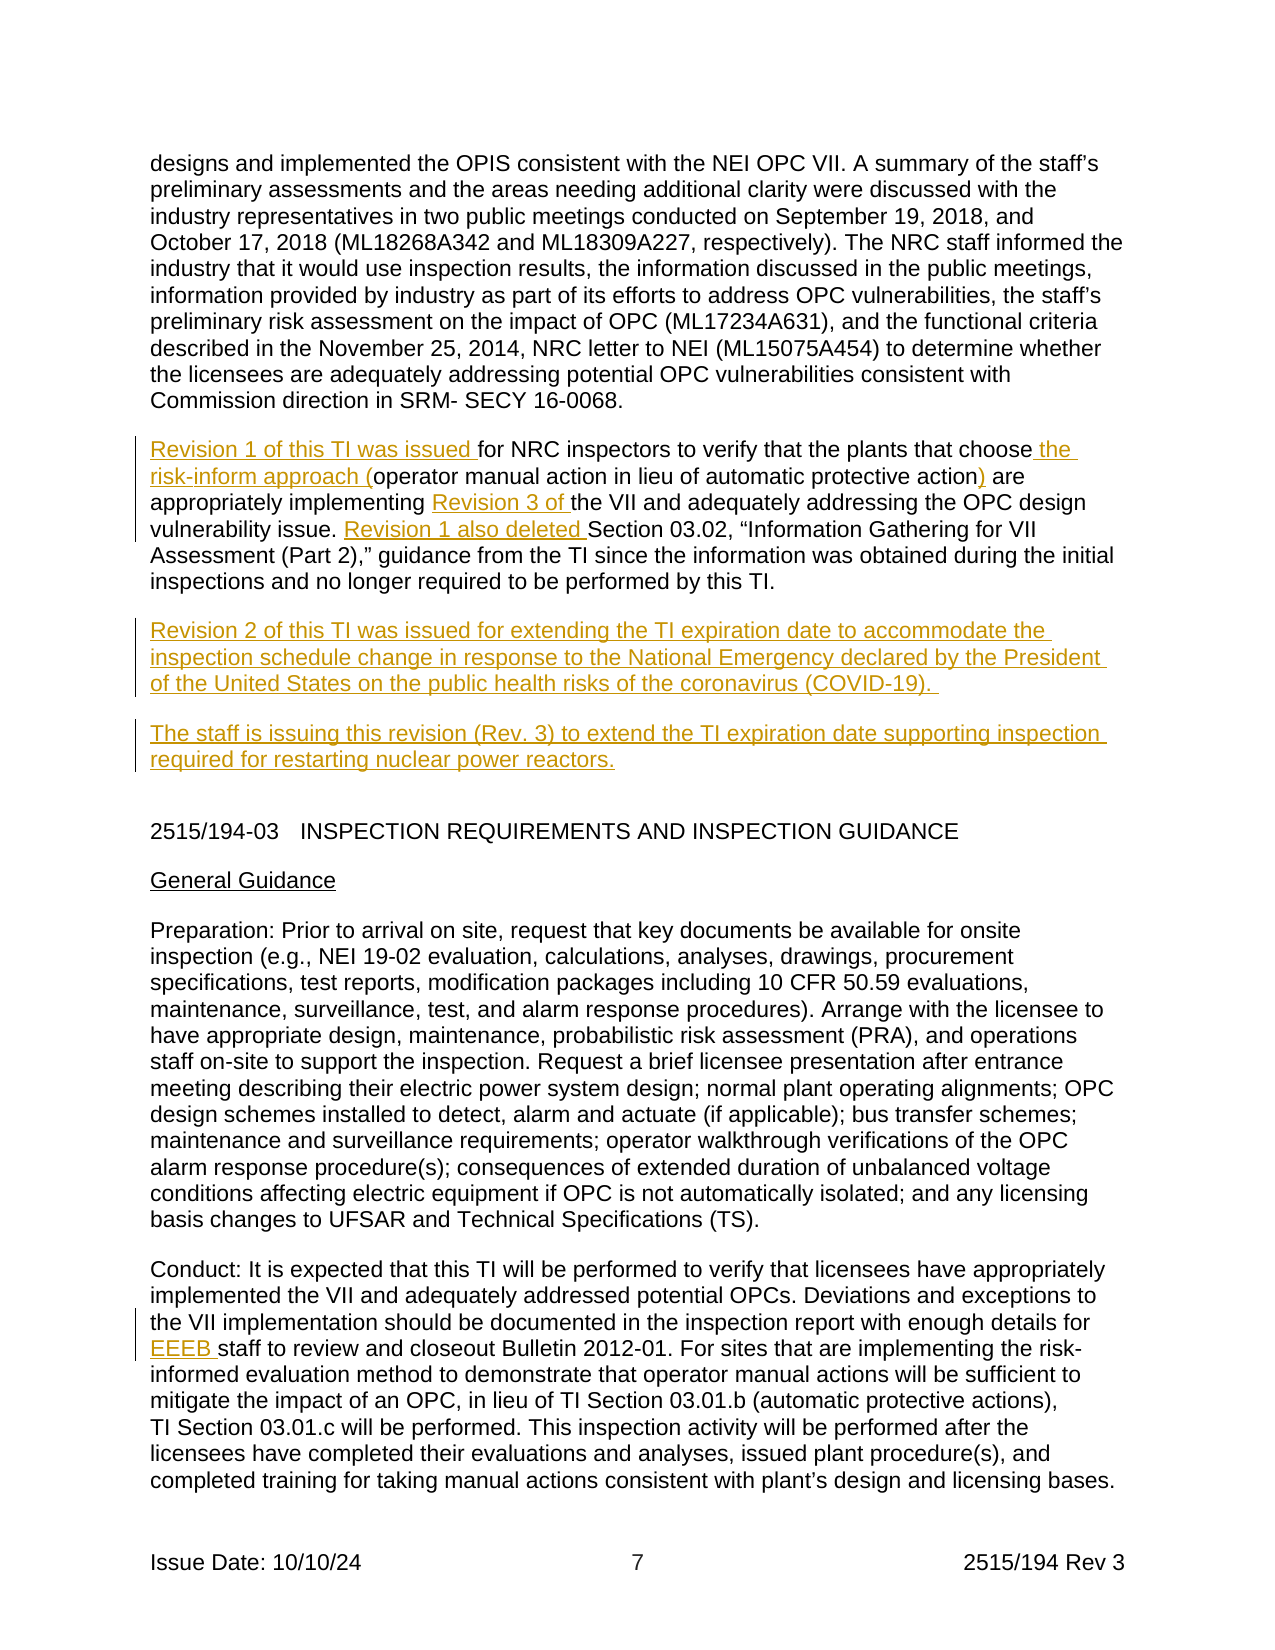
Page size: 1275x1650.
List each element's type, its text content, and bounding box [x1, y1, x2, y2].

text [150, 1256, 1125, 1493]
text for NRC inspectors to verify that the plants that chooseoperator manual action in lieu of automatic protective action are appropriately implementing the VII and adequately addressing the OPC design vulnerability issue. Section 03.02, “Information Gathering for VII Assessment (Part 2),” guidance from the TI since the information was obtained during the initial inspections and no longer required to be performed by this TI. [150, 436, 1125, 594]
subtitle 2515/194-03 INSPECTION REQUIREMENTS AND INSPECTION GUIDANCE [150, 818, 1125, 844]
subtitle General Guidance [150, 867, 1125, 894]
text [150, 150, 1125, 413]
text Preparation: Prior to arrival on site, request that key documents be available for onsite inspection (e.g., NEI 19-02 evaluation, calculations, analyses, drawings, procurement specifications, test reports, modification packages including 10 CFR 50.59 evaluations, maintenance, surveillance, test, and alarm response procedures). Arrange with the licensee to have appropriate design, maintenance, probabilistic risk assessment (PRA), and operations staff on-site to support the inspection. Request a brief licensee presentation after entrance meeting describing their electric power system design; normal plant operating alignments; OPC design schemes installed to detect, alarm and actuate (if applicable); bus transfer schemes; maintenance and surveillance requirements; operator walkthrough verifications of the OPC alarm response procedure(s); consequences of extended duration of unbalanced voltage conditions affecting electric equipment if OPC is not automatically isolated; and any licensing basis changes to UFSAR and Technical Specifications (TS). [150, 917, 1125, 1233]
